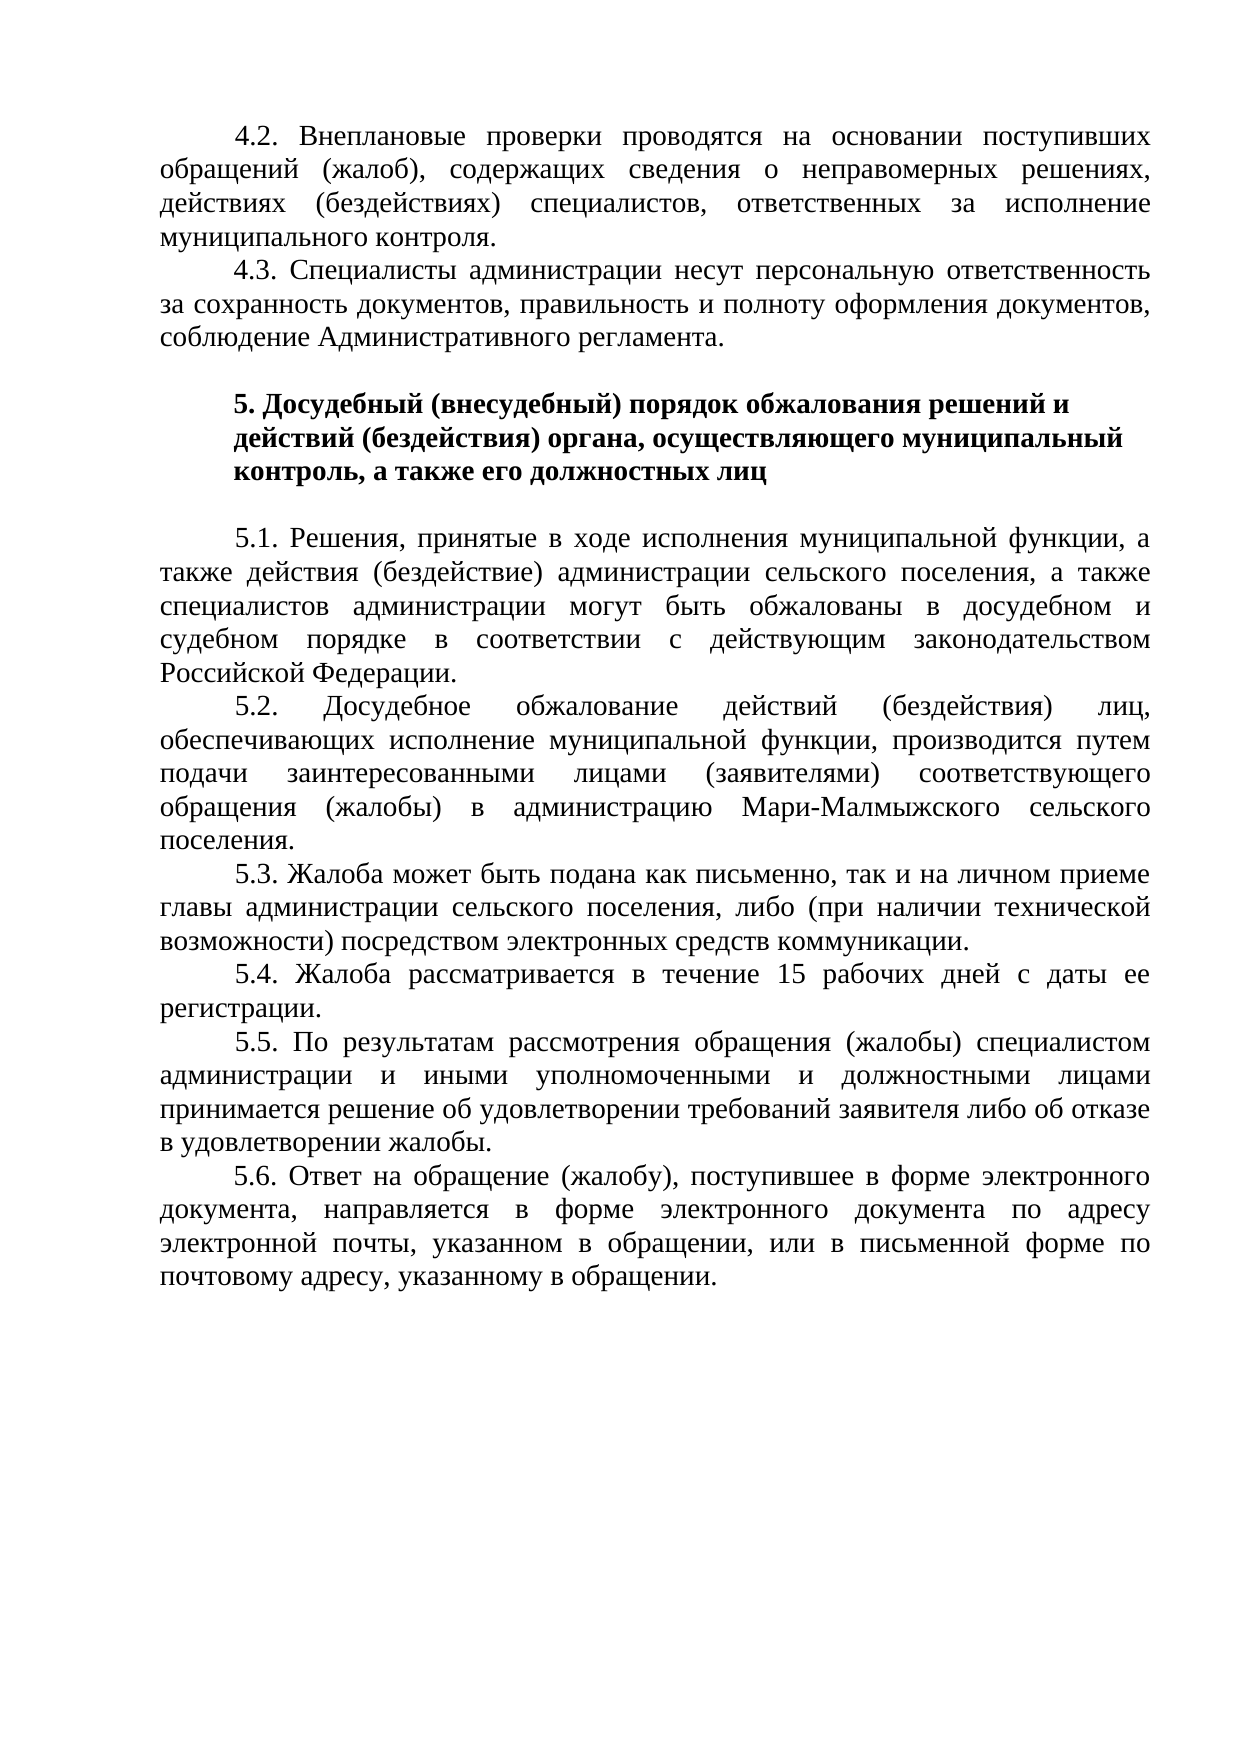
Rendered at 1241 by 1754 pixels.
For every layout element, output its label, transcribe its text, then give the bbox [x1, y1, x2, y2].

text 5.4. Жалоба рассматривается в течение 15 рабочих дней с даты ее регистрации. [159, 957, 1152, 1024]
text 5.5. По результатам рассмотрения обращения (жалобы) специалистом администрации и иными уполномоченными и должностными лицами принимается решение об удовлетворении требований заявителя либо об отказе в удовлетворении жалобы. [159, 1024, 1152, 1158]
text 4.2. Внеплановые проверки проводятся на основании поступивших обращений (жалоб), содержащих сведения о неправомерных решениях, действиях (бездействиях) специалистов, ответственных за исполнение муниципального контроля. [159, 118, 1152, 252]
text действий (бездействия) органа, осуществляющего муниципальный [159, 420, 1152, 453]
text 5.3. Жалоба может быть подана как письменно, так и на личном приеме главы администрации сельского поселения, либо (при наличии технической возможности) посредством электронных средств коммуникации. [159, 856, 1152, 957]
text 5.1. Решения, принятые в ходе исполнения муниципальной функции, а также действия (бездействие) администрации сельского поселения, а также специалистов администрации могут быть обжалованы в досудебном и судебном порядке в соответствии с действующим законодательством Российской Федерации. [159, 521, 1152, 688]
text 4.3. Специалисты администрации несут персональную ответственность за сохранность документов, правильность и полноту оформления документов, соблюдение Административного регламента. [159, 252, 1152, 353]
text 5.2. Досудебное обжалование действий (бездействия) лиц, обеспечивающих исполнение муниципальной функции, производится путем подачи заинтересованными лицами (заявителями) соответствующего обращения (жалобы) в администрацию Мари-Малмыжского сельского поселения. [159, 688, 1152, 856]
text контроль, а также его должностных лиц [159, 453, 1152, 487]
text 5.6. Ответ на обращение (жалобу), поступившее в форме электронного документа, направляется в форме электронного документа по адресу электронной почты, указанном в обращении, или в письменной форме по почтовому адресу, указанному в обращении. [159, 1158, 1152, 1292]
text 5. Досудебный (внесудебный) порядок обжалования решений и [159, 386, 1152, 420]
